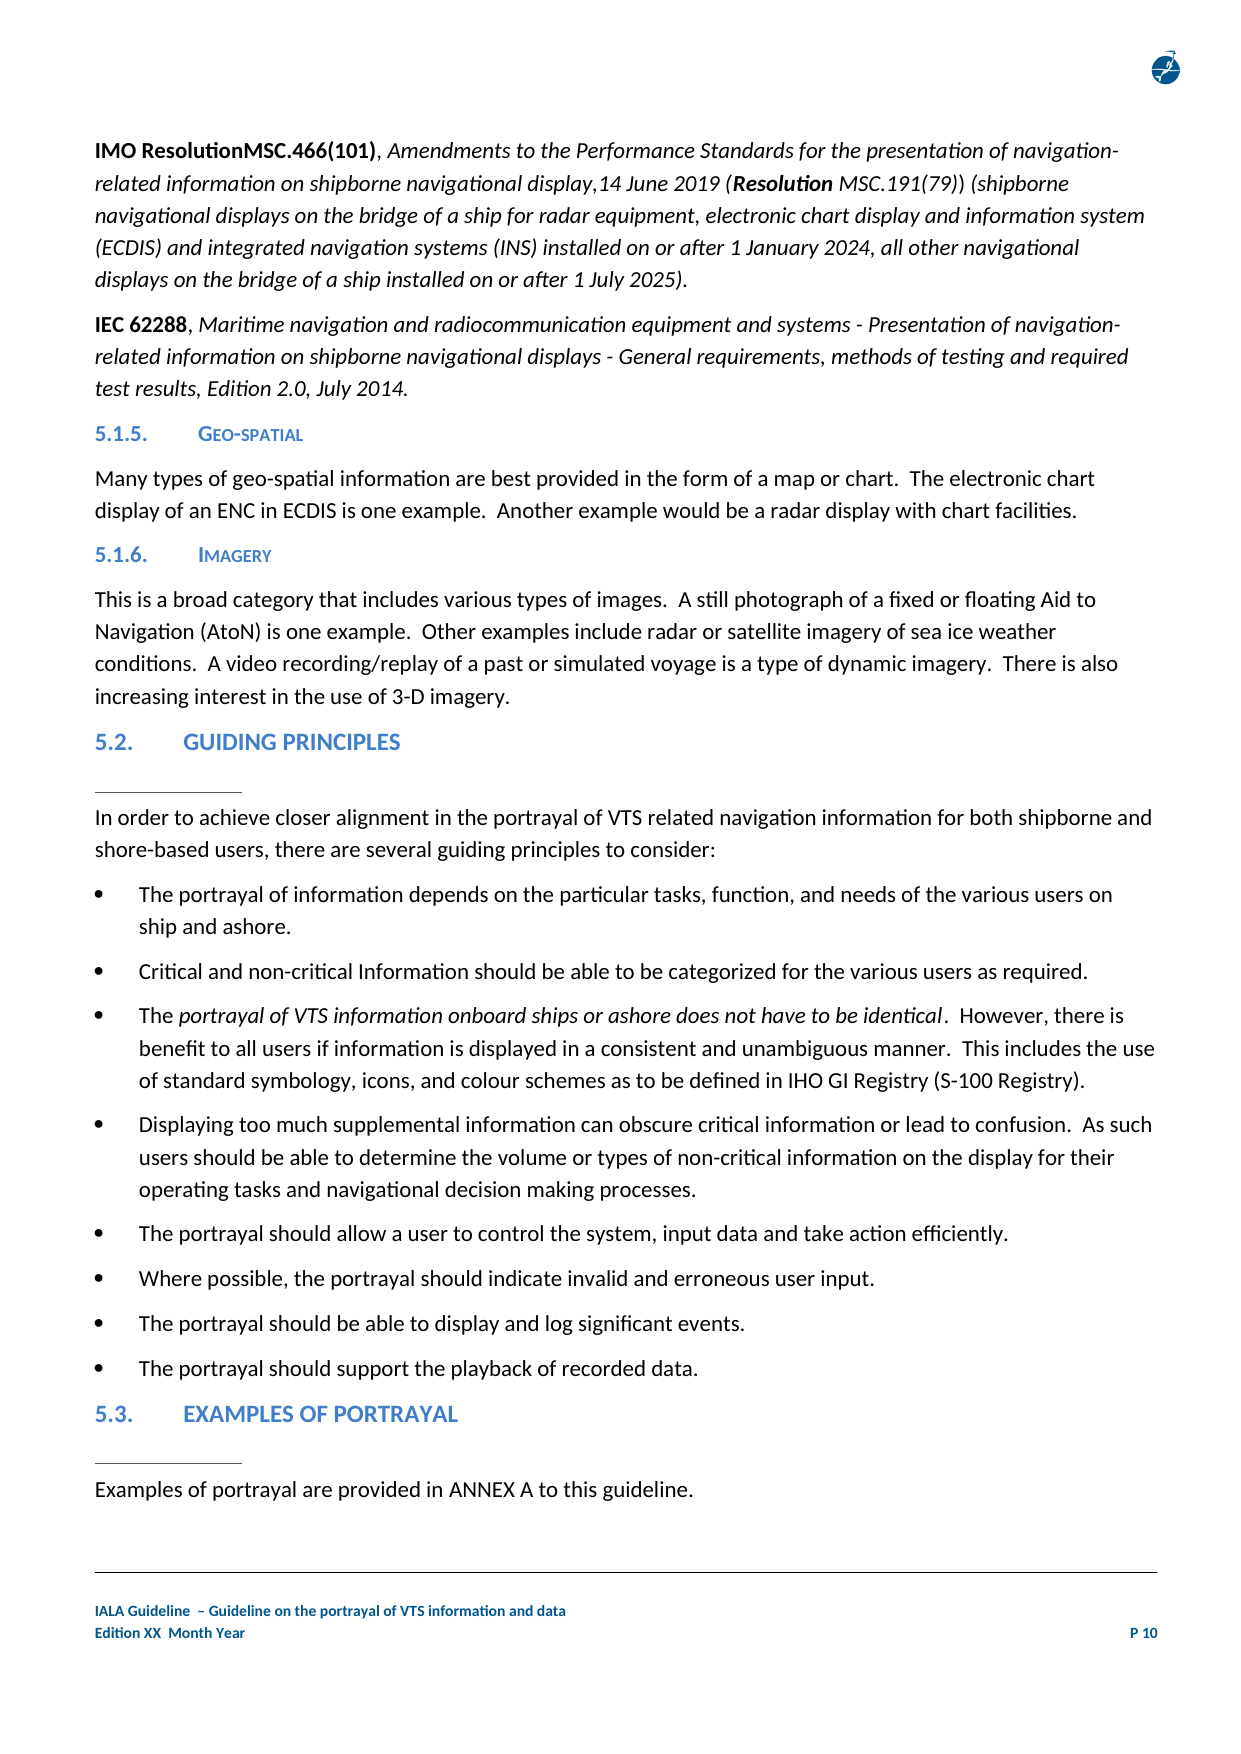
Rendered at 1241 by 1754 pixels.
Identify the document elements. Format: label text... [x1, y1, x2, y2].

text The portrayal should allow a user to control the system, input data and take action efficiently. [94, 1219, 1157, 1248]
text This is a broad category that includes various types of images. A still photograph of a fixed or floating Aid to Navigation (AtoN) is one example. Other examples include radar or satellite imagery of sea ice weather conditions. A video recording/replay of a past or simulated voyage is a type of dynamic imagery. There is also increasing interest in the use of 3-D imagery. [94, 585, 1157, 710]
text The portrayal should be able to display and log significant events. [94, 1309, 1157, 1337]
subtitle Imagery [94, 541, 1157, 568]
list IMO ResolutionMSC.466(101), Amendments to the Performance Standards for the presentation of navigation-related information on shipborne navigational display,14 June 2019 (Resolution MSC.191(79)) (shipborne navigational displays on the bridge of a ship for radar equipment, electronic chart display and information system (ECDIS) and integrated navigation systems (INS) installed on or after 1 January 2024, all other navigational displays on the bridge of a ship installed on or after 1 July 2025). [94, 136, 1157, 293]
text The portrayal of VTS information onboard ships or ashore does not have to be identical. However, there is benefit to all users if information is displayed in a consistent and unambiguous manner. This includes the use of standard symbology, icons, and colour schemes as to be defined in IHO GI Registry (S-100 Registry). [94, 1001, 1157, 1094]
subtitle Examples of portrayal [94, 1398, 1157, 1429]
list IEC 62288, Maritime navigation and radiocommunication equipment and systems - Presentation of navigation-related information on shipborne navigational displays - General requirements, methods of testing and required test results, Edition 2.0, July 2014. [94, 310, 1157, 402]
picture [1120, 0, 1239, 119]
text Displaying too much supplemental information can obscure critical information or lead to confusion. As such users should be able to determine the volume or types of non-critical information on the display for their operating tasks and navigational decision making processes. [94, 1111, 1157, 1203]
text Critical and non-critical Information should be able to be categorized for the various users as required. [94, 957, 1157, 985]
text Examples of portrayal are provided in ANNEX A to this guideline. [94, 1475, 1157, 1503]
text Where possible, the portrayal should indicate invalid and erroneous user input. [94, 1264, 1157, 1292]
text Many types of geo-spatial information are best provided in the form of a map or chart. The electronic chart display of an ENC in ECDIS is one example. Another example would be a radar display with chart facilities. [94, 464, 1157, 524]
subtitle Geo-spatial [94, 419, 1157, 447]
subtitle Guiding Principles [94, 726, 1157, 757]
text In order to achieve closer alignment in the portrayal of VTS related navigation information for both shipborne and shore-based users, there are several guiding principles to consider: [94, 803, 1157, 863]
text The portrayal of information depends on the particular tasks, function, and needs of the various users on ship and ashore. [94, 880, 1157, 940]
text The portrayal should support the playback of recorded data. [94, 1354, 1157, 1382]
